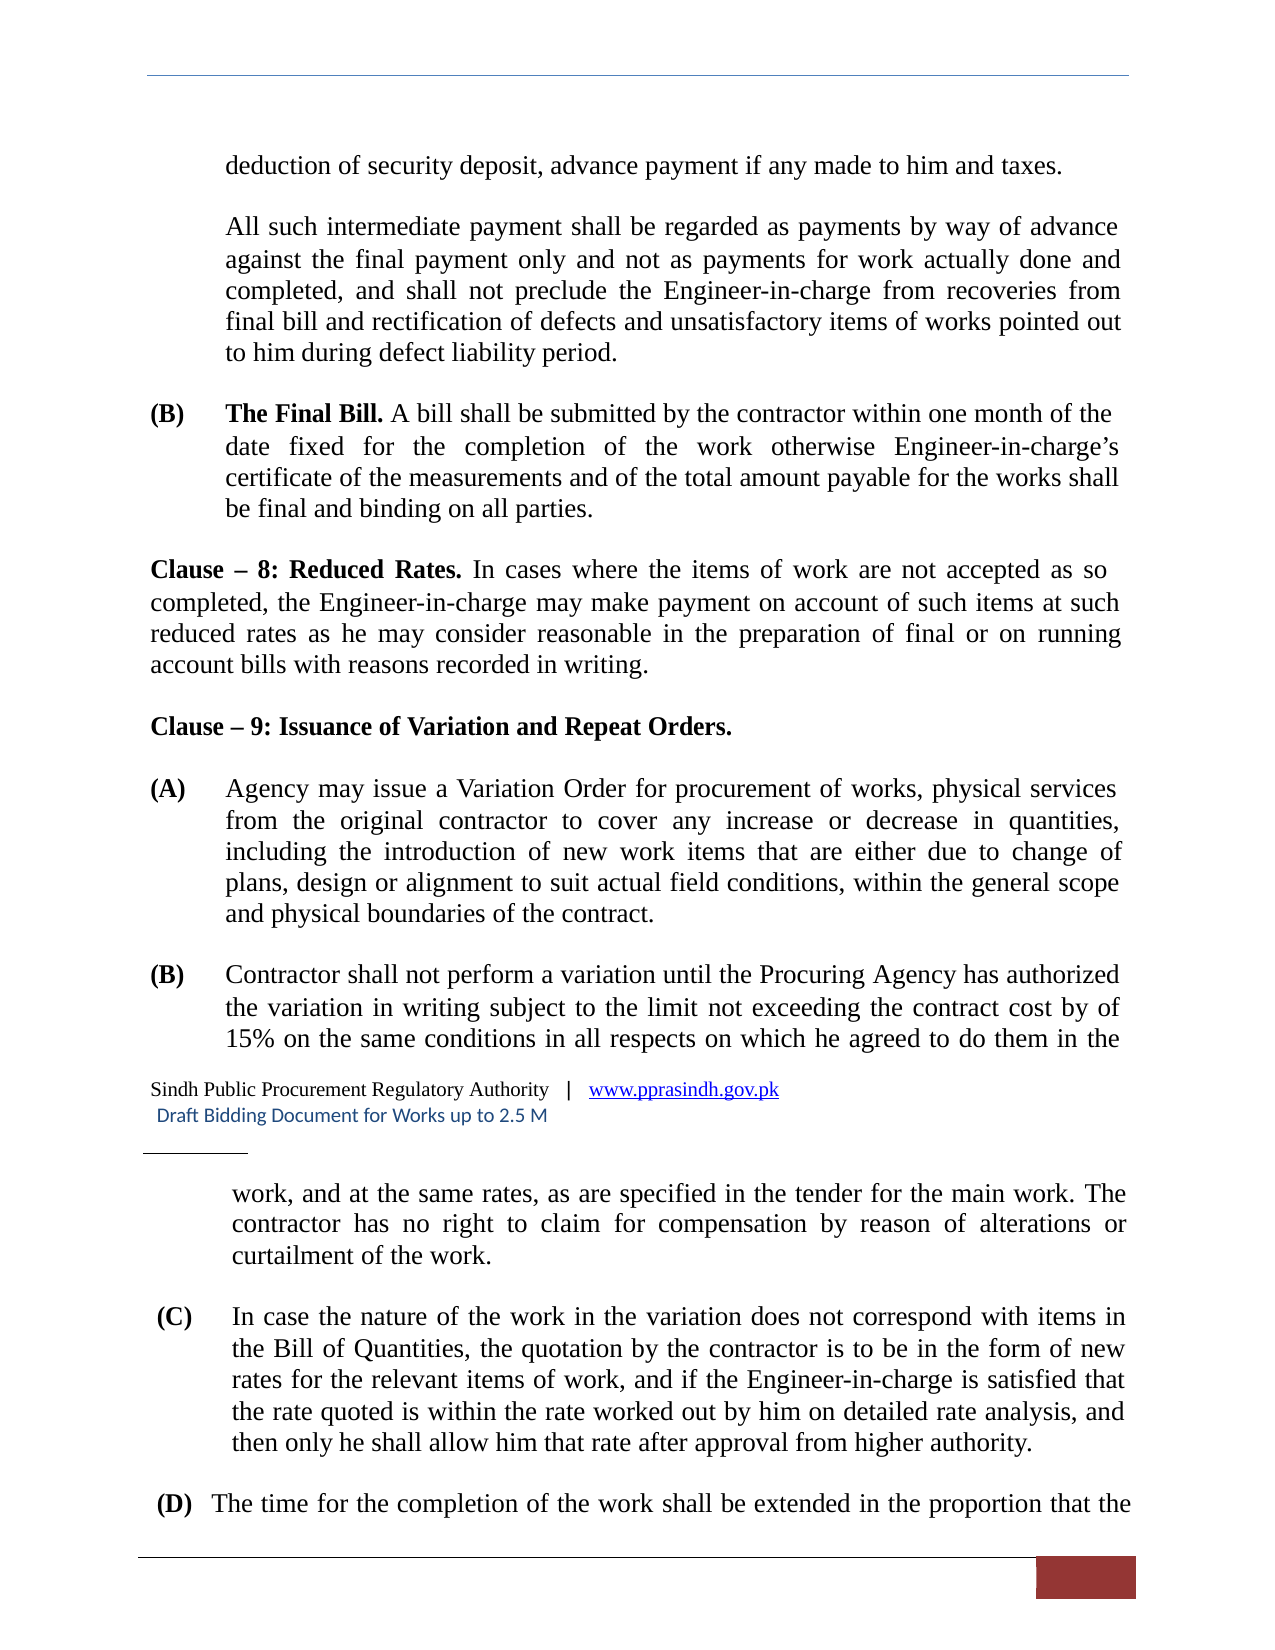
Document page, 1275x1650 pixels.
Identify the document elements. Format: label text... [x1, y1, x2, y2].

text to him during defect liability period. [150, 337, 1169, 368]
text rates for the relevant items of work, and if the Engineer-in-charge is satisfied that [157, 1364, 1169, 1395]
text completed, and shall not preclude the Engineer-in-charge from recoveries from [150, 274, 1169, 306]
text work, and at the same rates, as are specified in the tender for the main work. The [157, 1178, 1169, 1208]
text curtailment of the work. [157, 1239, 1169, 1270]
text Clause – 8: Reduced Rates. In cases where the items of work are not accepted as so [150, 549, 1169, 586]
text then only he shall allow him that rate after approval from higher authority. [157, 1426, 1169, 1457]
text All such intermediate payment shall be regarded as payments by way of advance [150, 206, 1169, 243]
text against the final payment only and not as payments for work actually done and [150, 243, 1169, 274]
text reduced rates as he may consider reasonable in the preparation of final or on running [150, 617, 1169, 648]
text Sindh Public Procurement Regulatory Authority | www.pprasindh.gov.pk 7 [150, 1078, 1169, 1101]
text date fixed for the completion of the work otherwise Engineer-in-charge’s [150, 430, 1169, 461]
text the Bill of Quantities, the quotation by the contractor is to be in the form of new [157, 1333, 1169, 1364]
text Draft Bidding Document for Works up to 2.5 M [157, 1101, 1169, 1128]
text certificate of the measurements and of the total amount payable for the works shall [150, 461, 1169, 493]
text (D) The time for the completion of the work shall be extended in the proportion that the [157, 1482, 1169, 1519]
text final bill and rectification of defects and unsatisfactory items of works pointed out [150, 306, 1169, 337]
text (C) In case the nature of the work in the variation does not correspond with items in [157, 1295, 1169, 1333]
text (A) Agency may issue a Variation Order for procurement of works, physical services [150, 768, 1169, 804]
text and physical boundaries of the contract. [150, 898, 1169, 929]
text including the introduction of new work items that are either due to change of [150, 835, 1169, 867]
text the rate quoted is within the rate worked out by him on detailed rate analysis, and [157, 1395, 1169, 1426]
text completed, the Engineer-in-charge may make payment on account of such items at such [150, 586, 1169, 617]
text (B) Contractor shall not perform a variation until the Procuring Agency has authorized [150, 954, 1169, 991]
text Clause – 9: Issuance of Variation and Repeat Orders. [150, 704, 1169, 743]
text deduction of security deposit, advance payment if any made to him and taxes. [150, 150, 1169, 181]
text the variation in writing subject to the limit not exceeding the contract cost by of [150, 991, 1169, 1022]
text contractor has no right to claim for compensation by reason of alterations or [157, 1208, 1169, 1239]
text plans, design or alignment to suit actual field conditions, within the general scope [150, 867, 1169, 898]
text 15% on the same conditions in all respects on which he agreed to do them in the [150, 1022, 1169, 1053]
text from the original contractor to cover any increase or decrease in quantities, [150, 804, 1169, 835]
text account bills with reasons recorded in writing. [150, 648, 1169, 679]
text be final and binding on all parties. [150, 493, 1169, 524]
text (B) The Final Bill. A bill shall be submitted by the contractor within one month of the [150, 393, 1169, 430]
